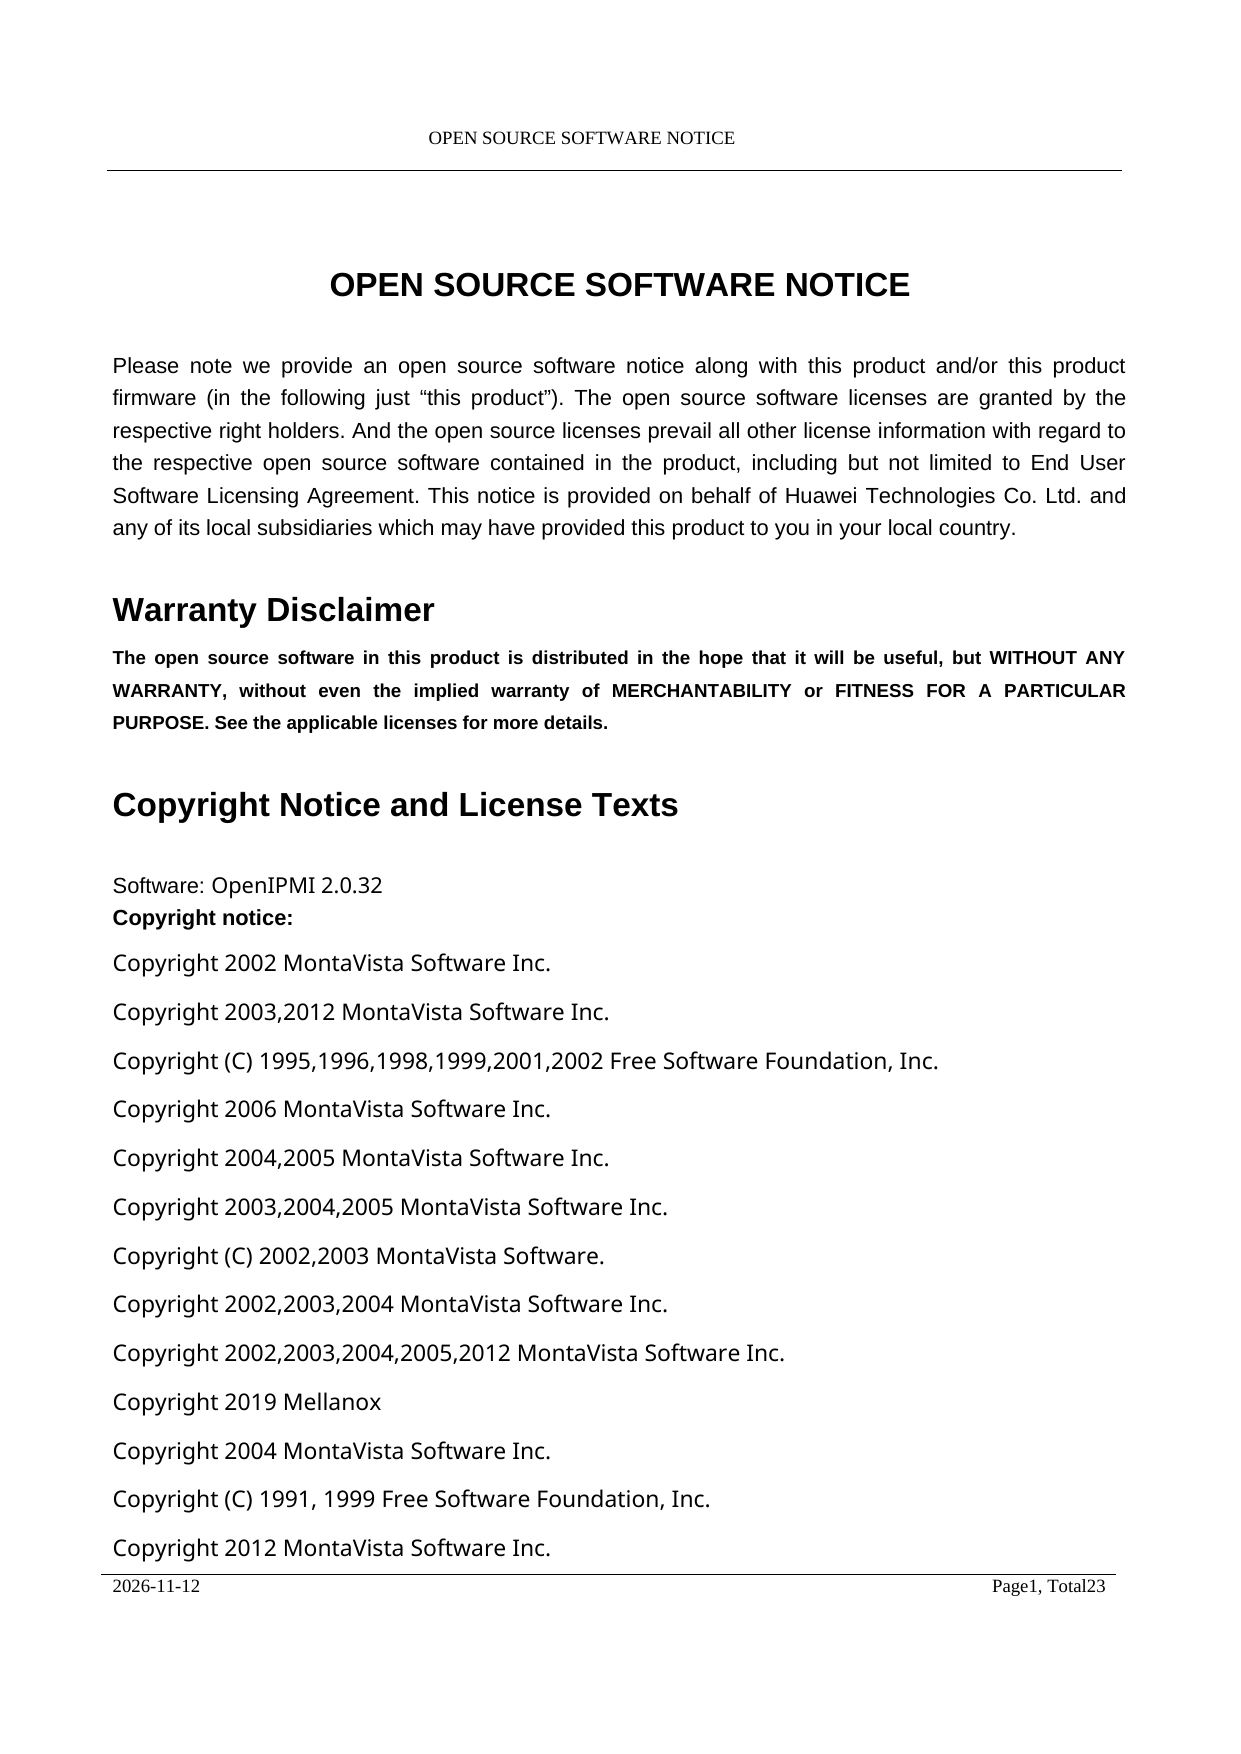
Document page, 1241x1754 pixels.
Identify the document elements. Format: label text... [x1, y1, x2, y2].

text Copyright notice: [112, 901, 1128, 934]
text OPEN SOURCE SOFTWARE NOTICE [112, 251, 1128, 316]
text Warranty Disclaimer [112, 576, 1128, 641]
text Please note we provide an open source software notice along with this product and/or this product firmware (in the following just “this product”). The open source software licenses are granted by the respective right holders. And the open source licenses prevail all other license information with regard to the respective open source software contained in the product, including but not limited to End User Software Licensing Agreement. This notice is provided on behalf of Huawei Technologies Co. Ltd. and any of its local subsidiaries which may have provided this product to you in your local country. [112, 349, 1128, 544]
text The open source software in this product is distributed in the hope that it will be useful, but WITHOUT ANY WARRANTY, without even the implied warranty of MERCHANTABILITY or FITNESS FOR A PARTICULAR PURPOSE. See the applicable licenses for more details. [112, 641, 1128, 739]
text Software: OpenIPMI 2.0.32 [112, 869, 1128, 901]
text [112, 947, 1128, 1564]
text Copyright Notice and License Texts [112, 771, 1128, 836]
